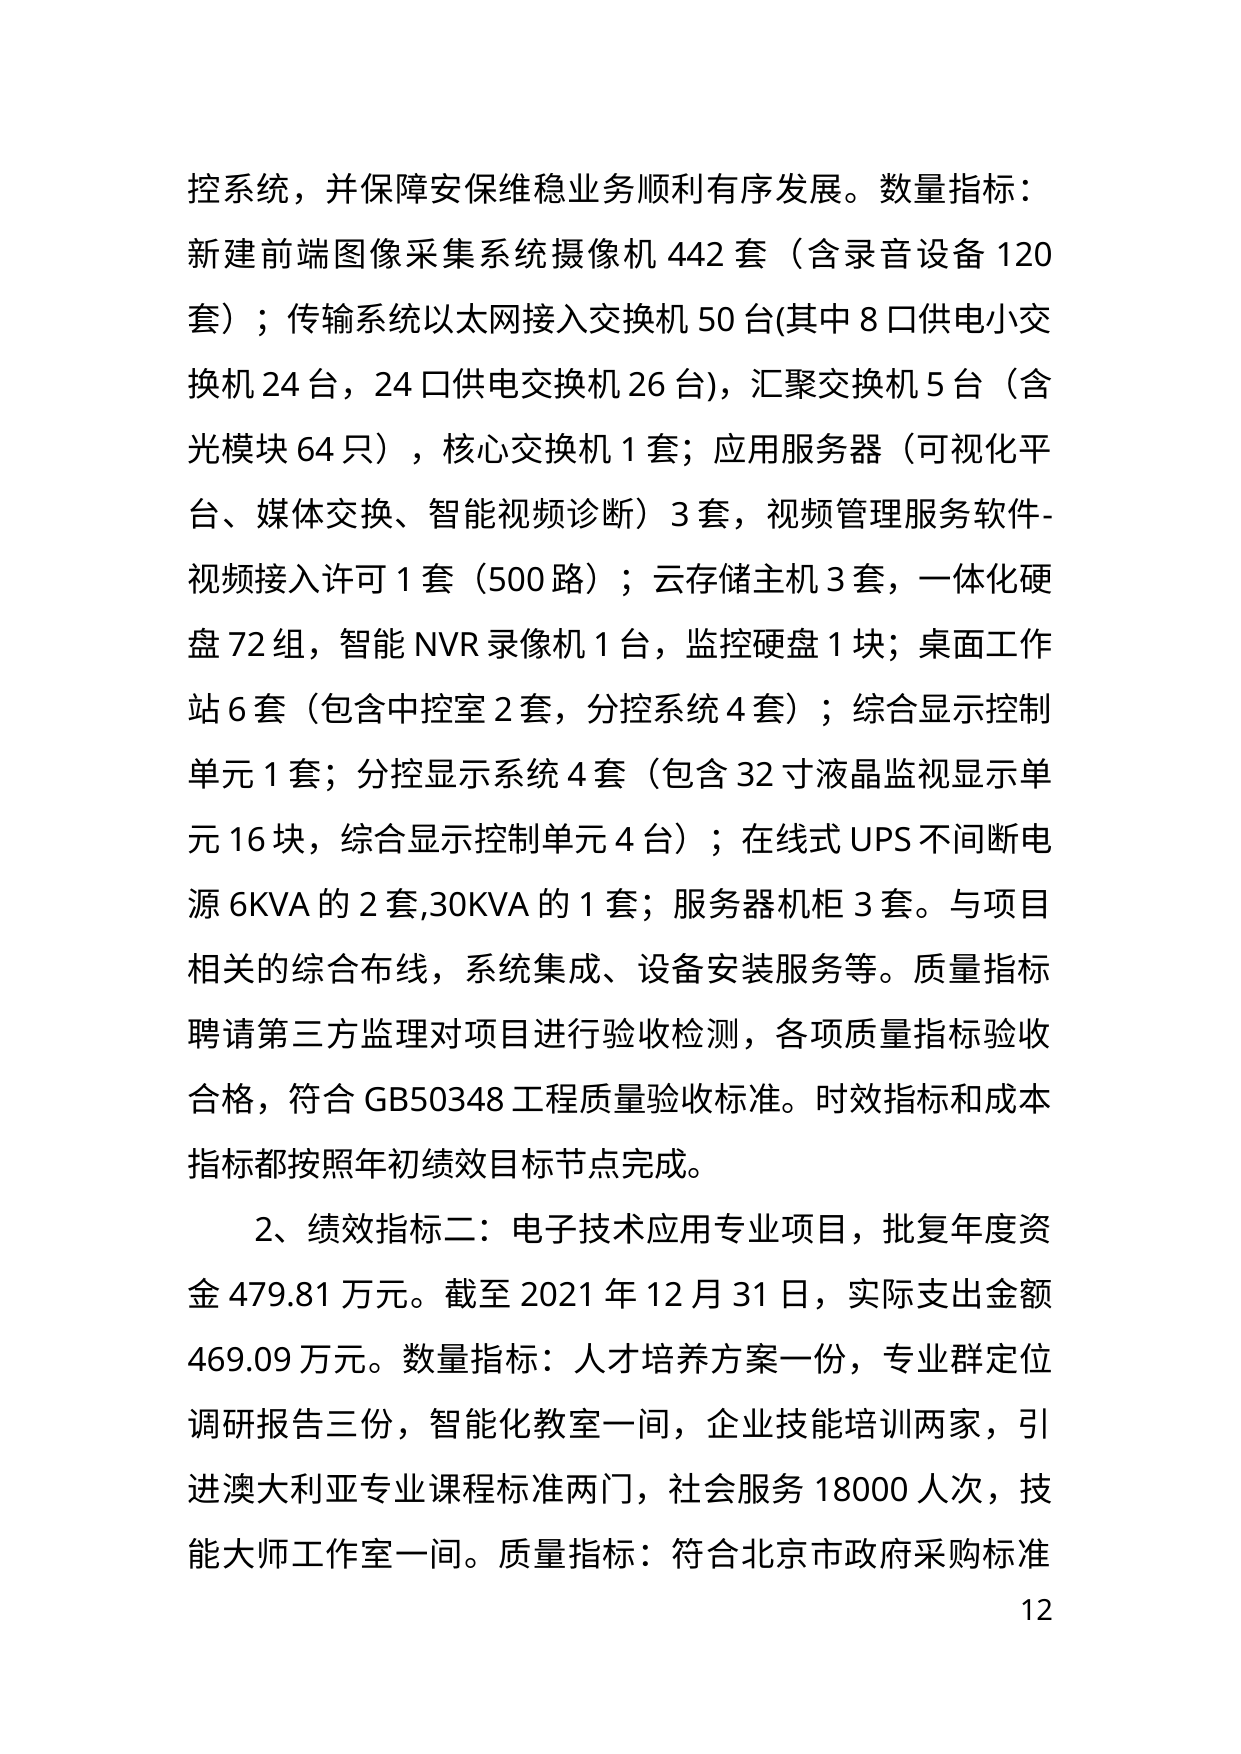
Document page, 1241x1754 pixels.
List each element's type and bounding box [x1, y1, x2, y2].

text [187, 155, 1053, 1195]
text [187, 1195, 1053, 1585]
